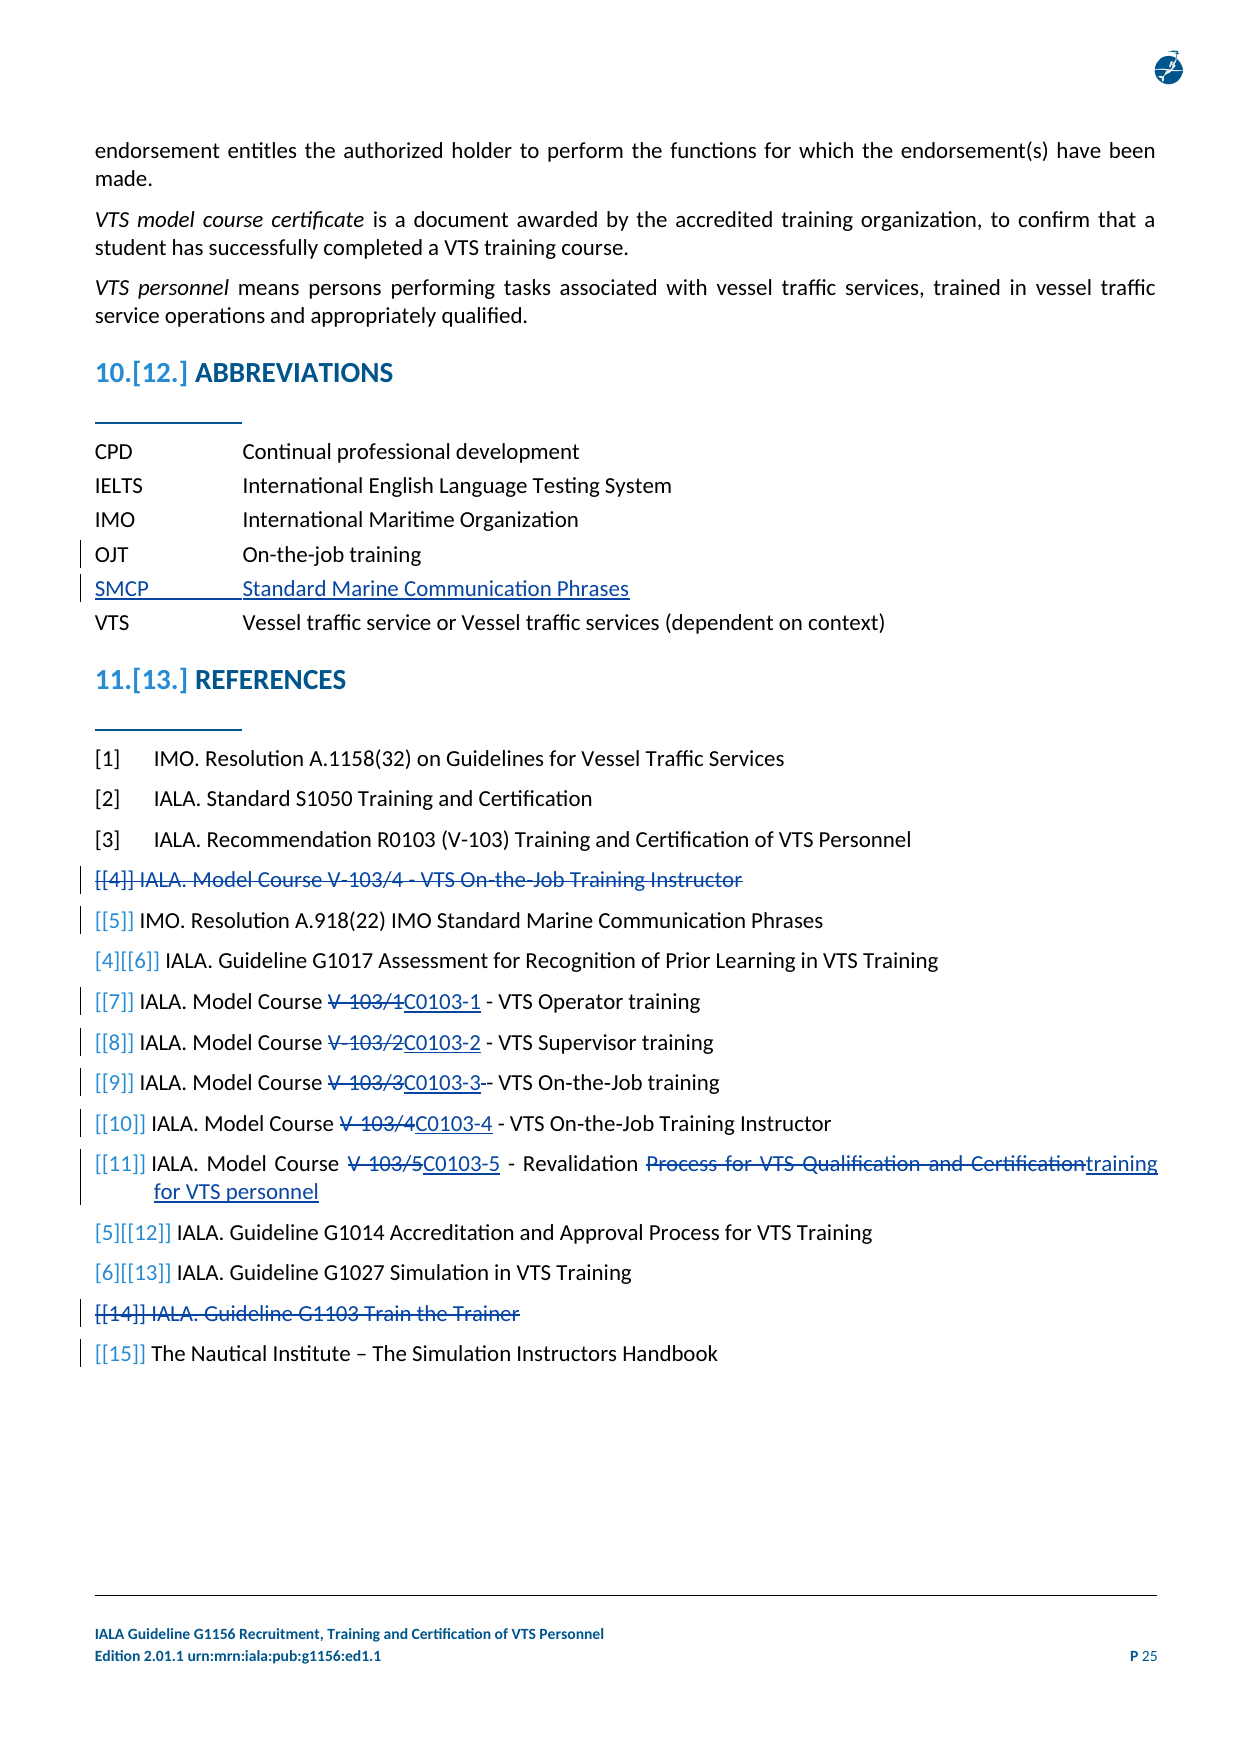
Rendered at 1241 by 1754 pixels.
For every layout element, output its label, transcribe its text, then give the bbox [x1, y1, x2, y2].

text IALA. Guideline G1027 Simulation in VTS Training [94, 1258, 1157, 1286]
text OJT On-the-job training [94, 540, 1157, 568]
text IMO. Resolution A.918(22) IMO Standard Marine Communication Phrases [94, 906, 1157, 934]
text IALA. Model Course - VTS On‐the‐Job Training Instructor [94, 1109, 1157, 1137]
subtitle REFERENCES [94, 661, 1157, 697]
text IALA. Guideline G1014 Accreditation and Approval Process for VTS Training [94, 1218, 1157, 1246]
text IALA. Model Course - Revalidation [94, 1149, 1157, 1205]
text IMO International Maritime Organization [94, 506, 1157, 534]
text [94, 136, 1157, 192]
text IALA. Model Course - VTS Supervisor training [94, 1028, 1157, 1056]
text IALA. Recommendation R0103 (V-103) Training and Certification of VTS Personnel [94, 825, 1157, 853]
text VTS model course certificate is a document awarded by the accredited training organization, to confirm that a student has successfully completed a VTS training course. [94, 205, 1157, 261]
text IALA. Standard S1050 Training and Certification [94, 784, 1157, 812]
text IALA. Guideline G1017 Assessment for Recognition of Prior Learning in VTS Training [94, 947, 1157, 974]
text The Nautical Institute – The Simulation Instructors Handbook [94, 1339, 1157, 1367]
text IALA. Model Course - VTS Operator training [94, 987, 1157, 1015]
text IELTS International English Language Testing System [94, 471, 1157, 499]
text CPD Continual professional development [94, 437, 1157, 465]
text VTS Vessel traffic service or Vessel traffic services (dependent on context) [94, 608, 1157, 636]
text VTS personnel means persons performing tasks associated with vessel traffic services, trained in vessel traffic service operations and appropriately qualified. [94, 273, 1157, 329]
picture [1123, 0, 1241, 119]
subtitle ABBREVIATIONS [94, 354, 1157, 390]
text IMO. Resolution A.1158(32) on Guidelines for Vessel Traffic Services [94, 744, 1157, 772]
text IALA. Model Course - VTS On‐the‐Job training [94, 1068, 1157, 1096]
